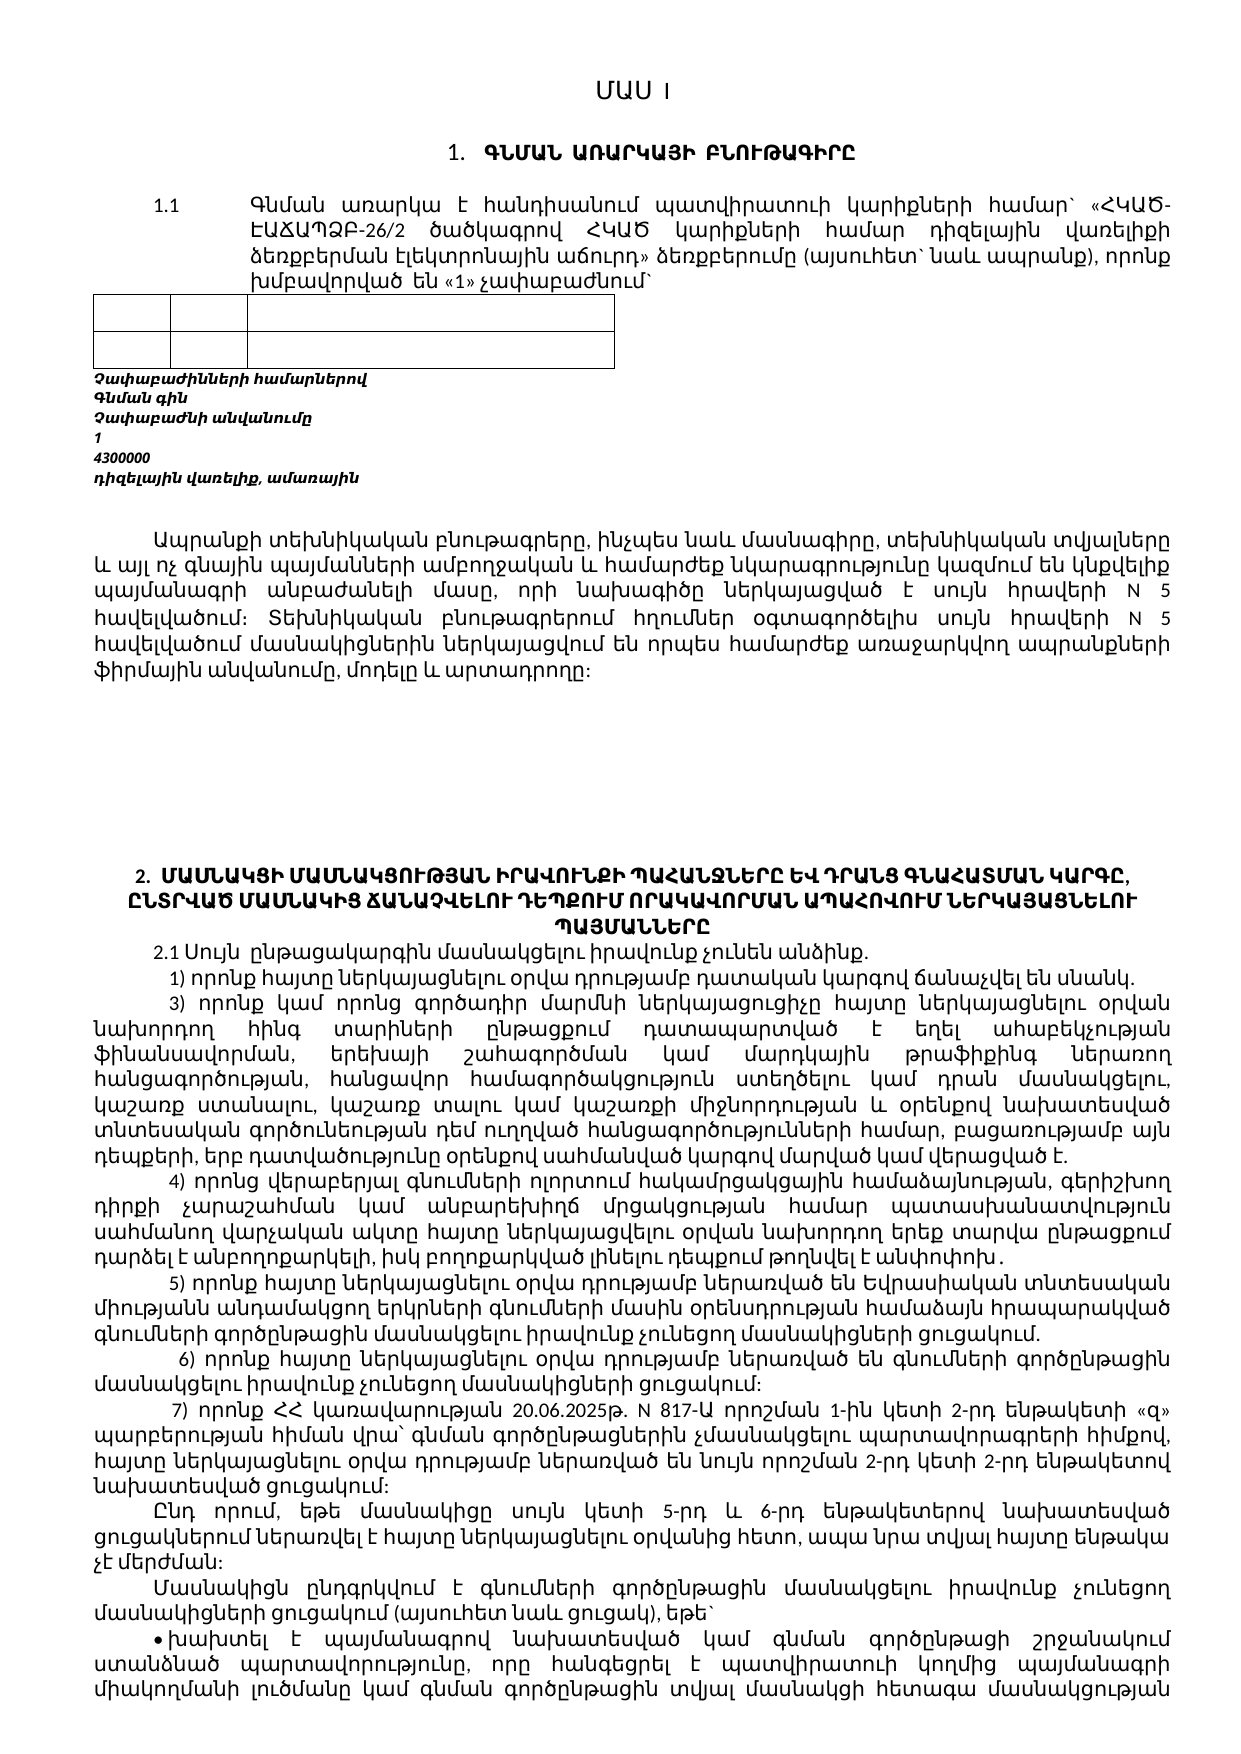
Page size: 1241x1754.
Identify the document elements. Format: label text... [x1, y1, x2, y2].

text Ընդ որում, եթե մասնակիցը սույն կետի 5-րդ և 6-րդ ենթակետերով նախատեսված ցուցակներում ներառվել է հայտը ներկայացնելու օրվանից հետո, ապա նրա տվյալ հայտը ենթակա չէ մերժման: [94, 1499, 1171, 1575]
text ՄԱՍ I [94, 75, 1171, 106]
text 5) որոնք հայտը ներկայացնելու օրվա դրությամբ ներառված են Եվրասիական տնտեսական միությանն անդամակցող երկրների գնումների մասին օրենսդրության համաձայն հրապարակված գնումների գործընթացին մասնակցելու իրավունք չունեցող մասնակիցների ցուցակում. [94, 1270, 1171, 1346]
text 4) որոնց վերաբերյալ գնումների ոլորտում հակամրցակցային համաձայնության, գերիշխող դիրքի չարաշահման կամ անբարեխիղճ մրցակցության համար պատասխանատվություն սահմանող վարչական ակտը հայտը ներկայացվելու օրվան նախորդող երեք տարվա ընթացքում դարձել է անբողոքարկելի, իսկ բողոքարկված լինելու դեպքում թողնվել է անփոփոխ․ [94, 1168, 1171, 1270]
text 6) որոնք հայտը ներկայացնելու օրվա դրությամբ ներառված են գնումների գործընթացին մասնակցելու իրավունք չունեցող մասնակիցների ցուցակում: [94, 1346, 1171, 1397]
text 1) որոնք հայտը ներկայացնելու օրվա դրությամբ դատական կարգով ճանաչվել են սնանկ. [94, 965, 1171, 990]
text 3) որոնք կամ որոնց գործադիր մարմնի ներկայացուցիչը հայտը ներկայացնելու օրվան նախորդող հինգ տարիների ընթացքում դատապարտված է եղել ահաբեկչության ֆինանսավորման, երեխայի շահագործման կամ մարդկային թրաֆիքինգ ներառող հանցագործության, հանցավոր համագործակցություն ստեղծելու կամ դրան մասնակցելու, կաշառք ստանալու, կաշառք տալու կամ կաշառքի միջնորդության և օրենքով նախատեսված տնտեսական գործունեության դեմ ուղղված հանցագործությունների համար, բացառությամբ այն դեպքերի, երբ դատվածությունը օրենքով սահմանված կարգով մարված կամ վերացված է. [94, 990, 1171, 1168]
text Մասնակիցն ընդգրկվում է գնումների գործընթացին մասնակցելու իրավունք չունեցող մասնակիցների ցուցակում (այսուհետ նաև ցուցակ), եթե` [94, 1575, 1171, 1626]
text 7) որոնք ՀՀ կառավարության 20.06.2025թ. N 817-Ա որոշման 1-ին կետի 2-րդ ենթակետի «զ» պարբերության հիման վրա՝ գնման գործընթացներին չմասնակցելու պարտավորագրերի հիմքով, հայտը ներկայացնելու օրվա դրությամբ ներառված են նույն որոշման 2-րդ կետի 2-րդ ենթակետով նախատեսված ցուցակում: [94, 1397, 1171, 1499]
text 2.1 Սույն ընթացակարգին մասնակցելու իրավունք չունեն անձինք. [94, 939, 1171, 965]
list ԳՆՄԱՆ ԱՌԱՐԿԱՅԻ ԲՆՈՒԹԱԳԻՐԸ [131, 136, 1171, 167]
text Ապրանքի տեխնիկական բնութագրերը, ինչպես նաև մասնագիրը, տեխնիկական տվյալները և այլ ոչ գնային պայմանների ամբողջական և համարժեք նկարագրությունը կազմում են կնքվելիք պայմանագրի անբաժանելի մասը, որի նախագիծը ներկայացված է սույն հրավերի N 5 հավելվածում։ Տեխնիկական բնութագրերում հղումներ օգտագործելիս սույն հրավերի N 5 հավելվածում մասնակիցներին ներկայացվում են որպես համարժեք առաջարկվող ապրանքների ֆիրմային անվանումը, մոդելը և արտադրողը: [94, 527, 1171, 682]
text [94, 1626, 1171, 1702]
subtitle Գնման առարկա է հանդիսանում պատվիրատուի կարիքների համար` «ՀԿԱԾ-ԷԱՃԱՊՁԲ-26/2 ծածկագրով ՀԿԱԾ կարիքների համար դիզելային վառելիքի ձեռքբերման էլեկտրոնային աճուրդ» ձեռքբերումը (այսուհետ` նաև ապրանք), որոնք խմբավորված են «1» չափաբաժնում` [153, 192, 1171, 294]
text 2. ՄԱՍՆԱԿՑԻ ՄԱՍՆԱԿՑՈՒԹՅԱՆ ԻՐԱՎՈՒՆՔԻ ՊԱՀԱՆՋՆԵՐԸ ԵՎ ԴՐԱՆՑ ԳՆԱՀԱՏՄԱՆ ԿԱՐԳԸ, ԸՆՏՐՎԱԾ ՄԱՍՆԱԿԻՑ ՃԱՆԱՉՎԵԼՈՒ ԴԵՊՔՈՒՄ ՈՐԱԿԱՎՈՐՄԱՆ ԱՊԱՀՈՎՈՒՄ ՆԵՐԿԱՅԱՑՆԵԼՈՒ ՊԱՅՄԱՆՆԵՐԸ [94, 863, 1171, 939]
